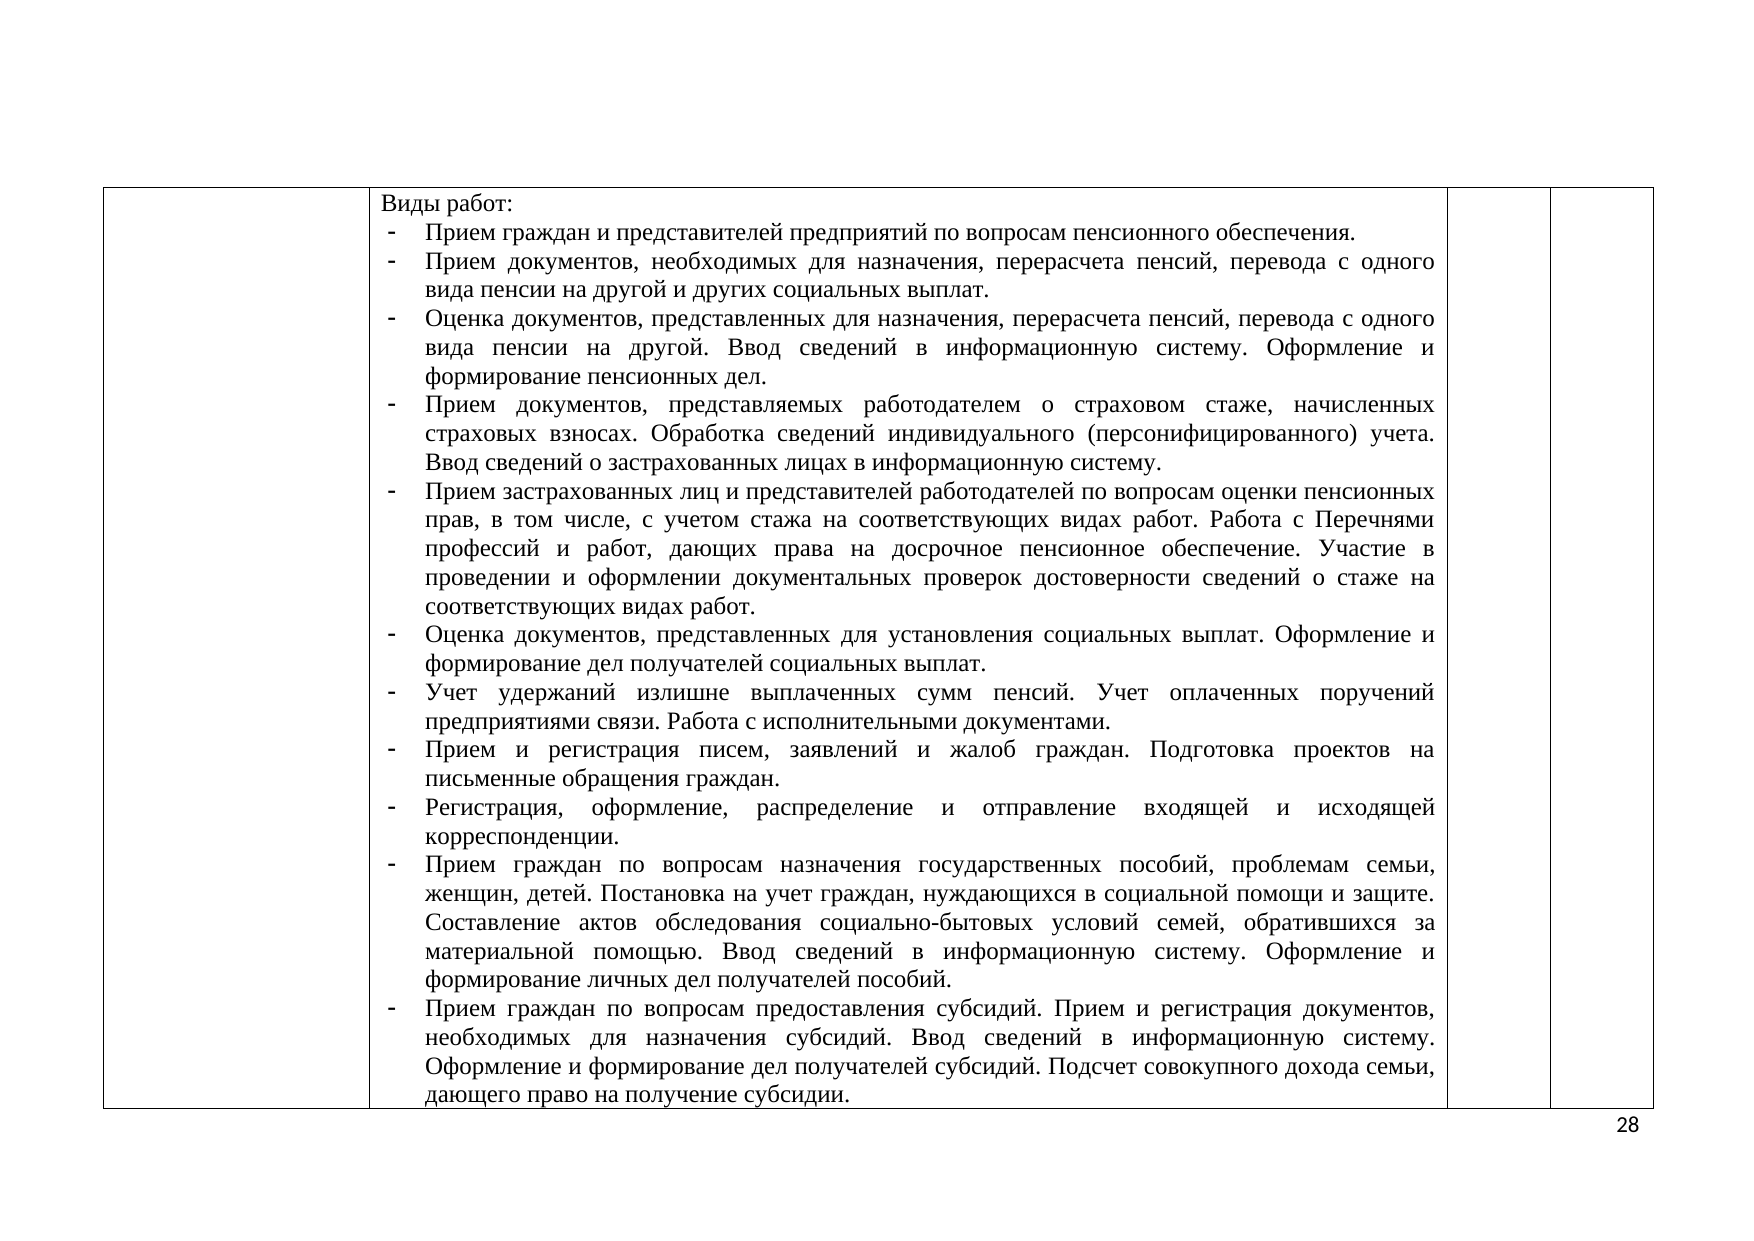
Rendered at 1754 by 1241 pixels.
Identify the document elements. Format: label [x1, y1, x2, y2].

table_cell [1551, 188, 1653, 1108]
table_cell [1448, 188, 1550, 1108]
table_cell [370, 188, 1447, 1108]
table_cell [104, 188, 369, 1108]
